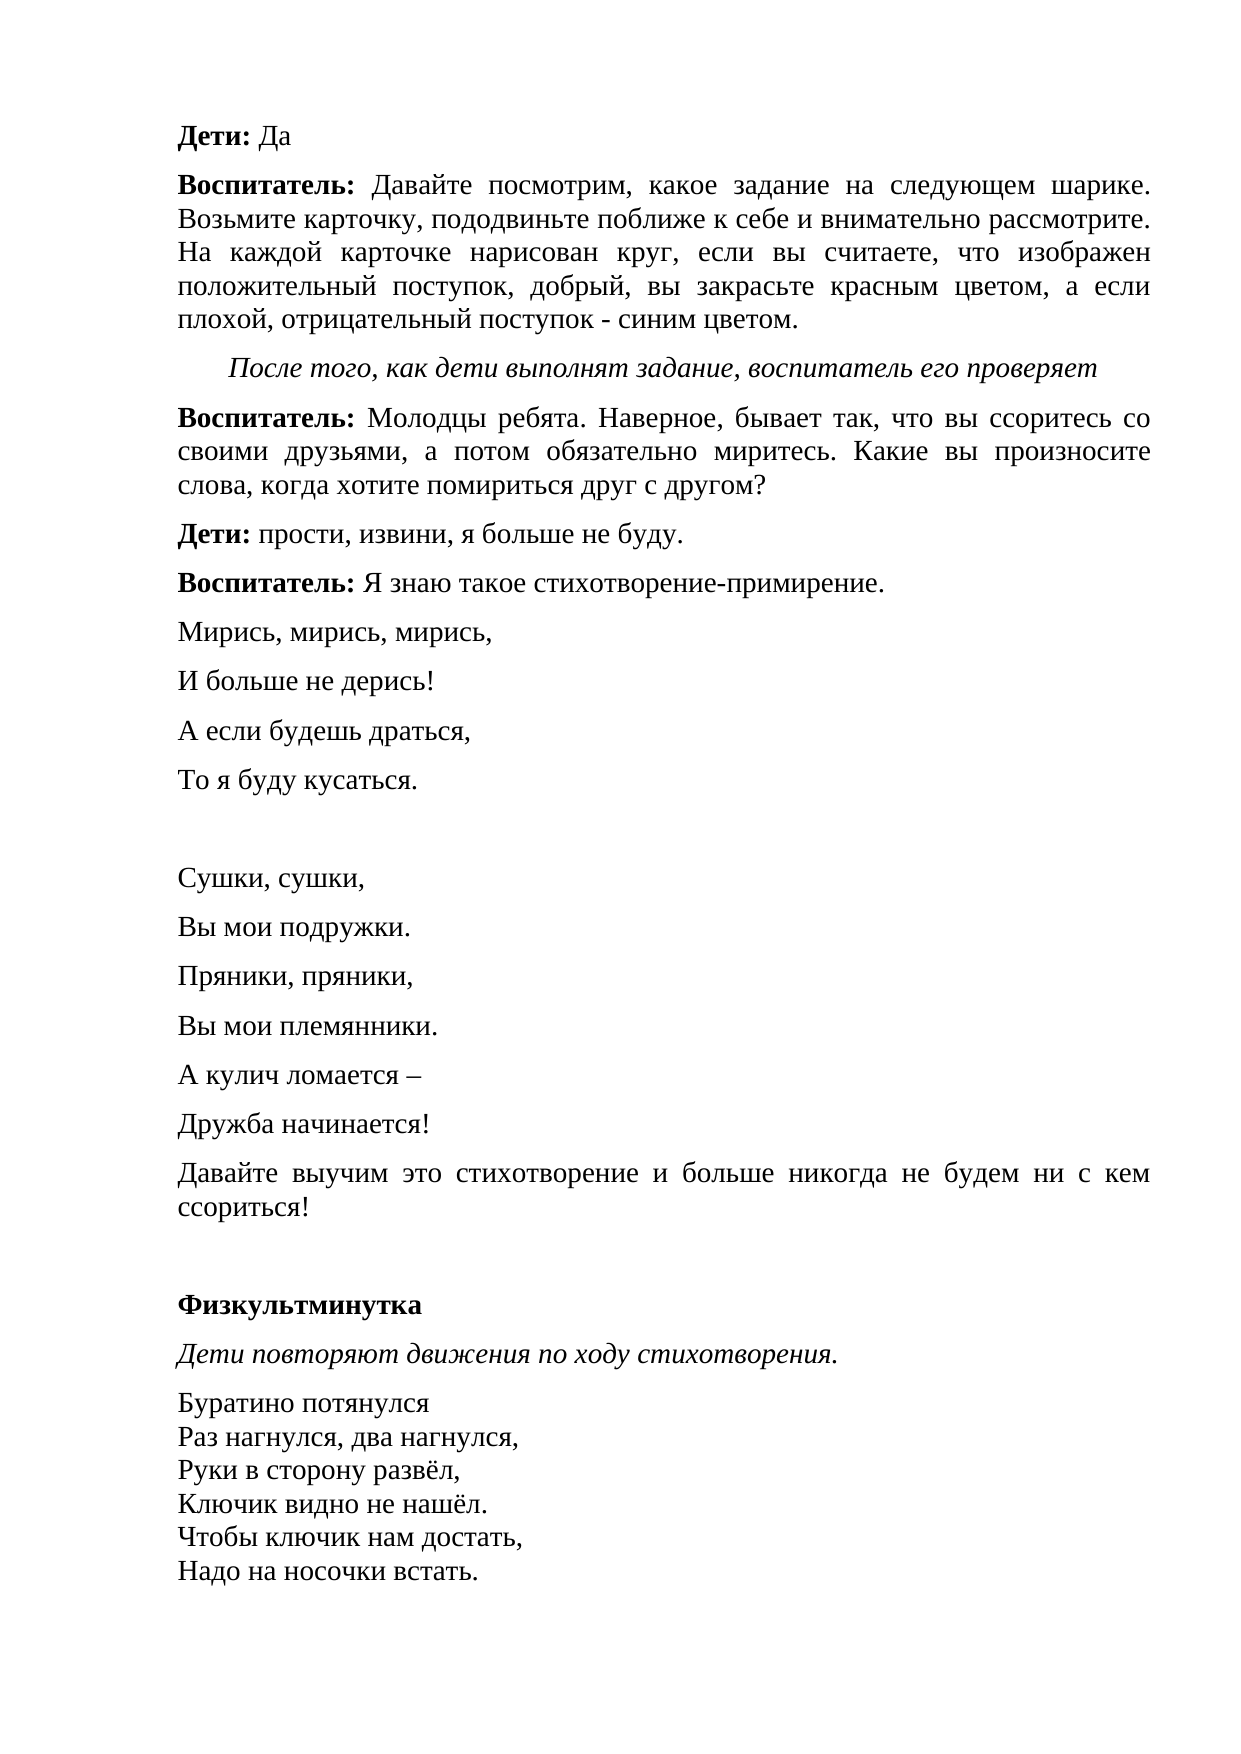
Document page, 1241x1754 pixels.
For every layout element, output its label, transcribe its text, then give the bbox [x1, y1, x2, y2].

text Ключик видно не нашёл. [177, 1486, 1152, 1519]
text Сушки, сушки, [177, 860, 1152, 894]
text Чтобы ключик нам достать, [177, 1519, 1152, 1553]
text Воспитатель: Я знаю такое стихотворение-примирение. [177, 565, 1152, 599]
text Воспитатель: Давайте посмотрим, какое задание на следующем шарике. Возьмите карточку, пододвиньте поближе к себе и внимательно рассмотрите. На каждой карточке нарисован круг, если вы считаете, что изображен положительный поступок, добрый, вы закрасьте красным цветом, а если плохой, отрицательный поступок - синим цветом. [177, 167, 1152, 335]
text И больше не дерись! [177, 663, 1152, 697]
text Буратино потянулся [177, 1385, 1152, 1419]
text Раз нагнулся, два нагнулся, [177, 1419, 1152, 1452]
text А если будешь драться, [177, 713, 1152, 746]
text Пряники, пряники, [177, 958, 1152, 992]
text Мирись, мирись, мирись, [177, 614, 1152, 648]
text Давайте выучим это стихотворение и больше никогда не будем ни с кем ссориться! [177, 1155, 1152, 1222]
text Дети: прости, извини, я больше не буду. [177, 516, 1152, 549]
text А кулич ломается – [177, 1057, 1152, 1090]
text Воспитатель: Молодцы ребята. Наверное, бывает так, что вы ссоритесь со своими друзьями, а потом обязательно миритесь. Какие вы произносите слова, когда хотите помириться друг с другом? [177, 400, 1152, 500]
text Вы мои подружки. [177, 909, 1152, 943]
text Дети повторяют движения по ходу стихотворения. [177, 1336, 1152, 1370]
text Руки в сторону развёл, [177, 1452, 1152, 1486]
text После того, как дети выполнят задание, воспитатель его проверяет [177, 351, 1152, 384]
text Дети: Да [177, 118, 1152, 152]
text Надо на носочки встать. [177, 1553, 1152, 1587]
text Вы мои племянники. [177, 1008, 1152, 1041]
text То я буду кусаться. [177, 762, 1152, 795]
text Физкультминутка [177, 1287, 1152, 1321]
text Дружба начинается! [177, 1106, 1152, 1139]
